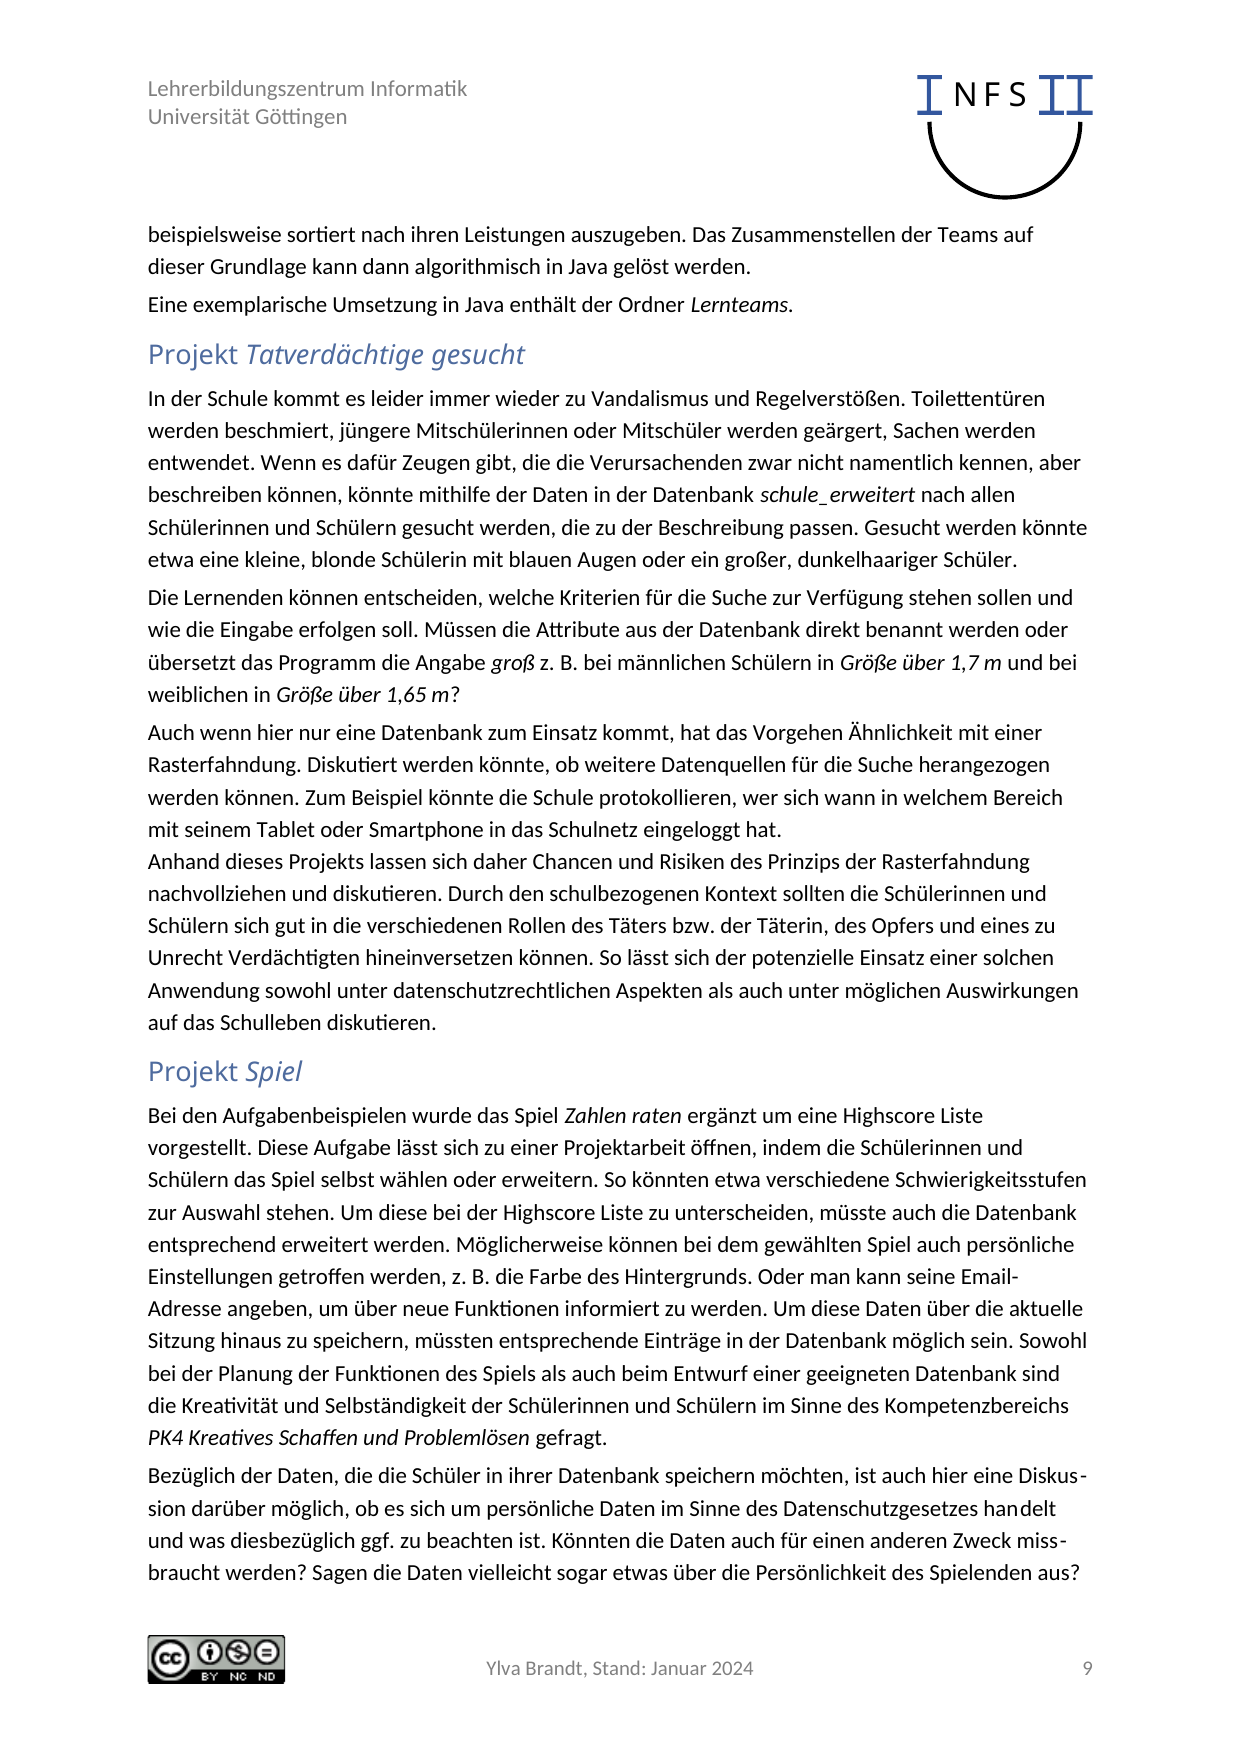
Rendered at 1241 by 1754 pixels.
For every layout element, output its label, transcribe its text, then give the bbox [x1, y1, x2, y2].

subtitle Projekt Tatverdächtige gesucht [148, 335, 1093, 372]
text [148, 220, 1093, 280]
text Eine exemplarische Umsetzung in Java enthält der Ordner Lernteams. [148, 291, 1093, 318]
subtitle Projekt Spiel [148, 1053, 1093, 1089]
picture [147, 1635, 286, 1684]
text In der Schule kommt es leider immer wieder zu Vandalismus und Regelverstößen. Toilettentüren werden beschmiert, jüngere Mitschülerinnen oder Mitschüler werden geärgert, Sachen werden entwendet. Wenn es dafür Zeugen gibt, die die Verursachenden zwar nicht namentlich kennen, aber beschreiben können, könnte mithilfe der Daten in der Datenbank schule_erweitert nach allen Schülerinnen und Schülern gesucht werden, die zu der Beschreibung passen. Gesucht werden könnte etwa eine kleine, blonde Schülerin mit blauen Augen oder ein großer, dunkelhaariger Schüler. [148, 384, 1093, 573]
text Die Lernenden können entscheiden, welche Kriterien für die Suche zur Verfügung stehen sollen und wie die Eingabe erfolgen soll. Müssen die Attribute aus der Datenbank direkt benannt werden oder übersetzt das Programm die Angabe groß z. B. bei männlichen Schülern in Größe über 1,7 m und bei weiblichen in Größe über 1,65 m? [148, 583, 1093, 708]
text Bei den Aufgabenbeispielen wurde das Spiel Zahlen raten ergänzt um eine Highscore Liste vorgestellt. Diese Aufgabe lässt sich zu einer Projektarbeit öffnen, indem die Schülerinnen und Schülern das Spiel selbst wählen oder erweitern. So könnten etwa verschiedene Schwierigkeitsstufen zur Auswahl stehen. Um diese bei der Highscore Liste zu unterscheiden, müsste auch die Datenbank entsprechend erweitert werden. Möglicherweise können bei dem gewählten Spiel auch persönliche Einstellungen getroffen werden, z. B. die Farbe des Hintergrunds. Oder man kann seine Email-Adresse angeben, um über neue Funktionen informiert zu werden. Um diese Daten über die aktuelle Sitzung hinaus zu speichern, müssten entsprechende Einträge in der Datenbank möglich sein. Sowohl bei der Planung der Funktionen des Spiels als auch beim Entwurf einer geeigneten Datenbank sind die Kreativität und Selbständigkeit der Schülerinnen und Schülern im Sinne des Kompetenzbereichs PK4 Kreatives Schaffen und Problemlösen gefragt. [148, 1101, 1093, 1451]
text Auch wenn hier nur eine Datenbank zum Einsatz kommt, hat das Vorgehen Ähnlichkeit mit einer Rasterfahndung. Diskutiert werden könnte, ob weitere Datenquellen für die Suche herangezogen werden können. Zum Beispiel könnte die Schule protokollieren, wer sich wann in welchem Bereich mit seinem Tablet oder Smartphone in das Schulnetz eingeloggt hat. Anhand dieses Projekts lassen sich daher Chancen und Risiken des Prinzips der Rasterfahndung nachvollziehen und diskutieren. Durch den schulbezogenen Kontext sollten die Schülerinnen und Schülern sich gut in die verschiedenen Rollen des Täters bzw. der Täterin, des Opfers und eines zu Unrecht Verdächtigten hineinversetzen können. So lässt sich der potenzielle Einsatz einer solchen Anwendung sowohl unter datenschutzrechtlichen Aspekten als auch unter möglichen Auswirkungen auf das Schulleben diskutieren. [148, 718, 1093, 1036]
text Bezüglich der Daten, die die Schüler in ihrer Datenbank speichern möchten, ist auch hier eine Diskussion darüber möglich, ob es sich um persönliche Daten im Sinne des Datenschutzgesetzes handelt und was diesbezüglich ggf. zu beachten ist. Könnten die Daten auch für einen anderen Zweck missbraucht werden? Sagen die Daten vielleicht sogar etwas über die Persönlichkeit des Spielenden aus? [148, 1462, 1093, 1586]
